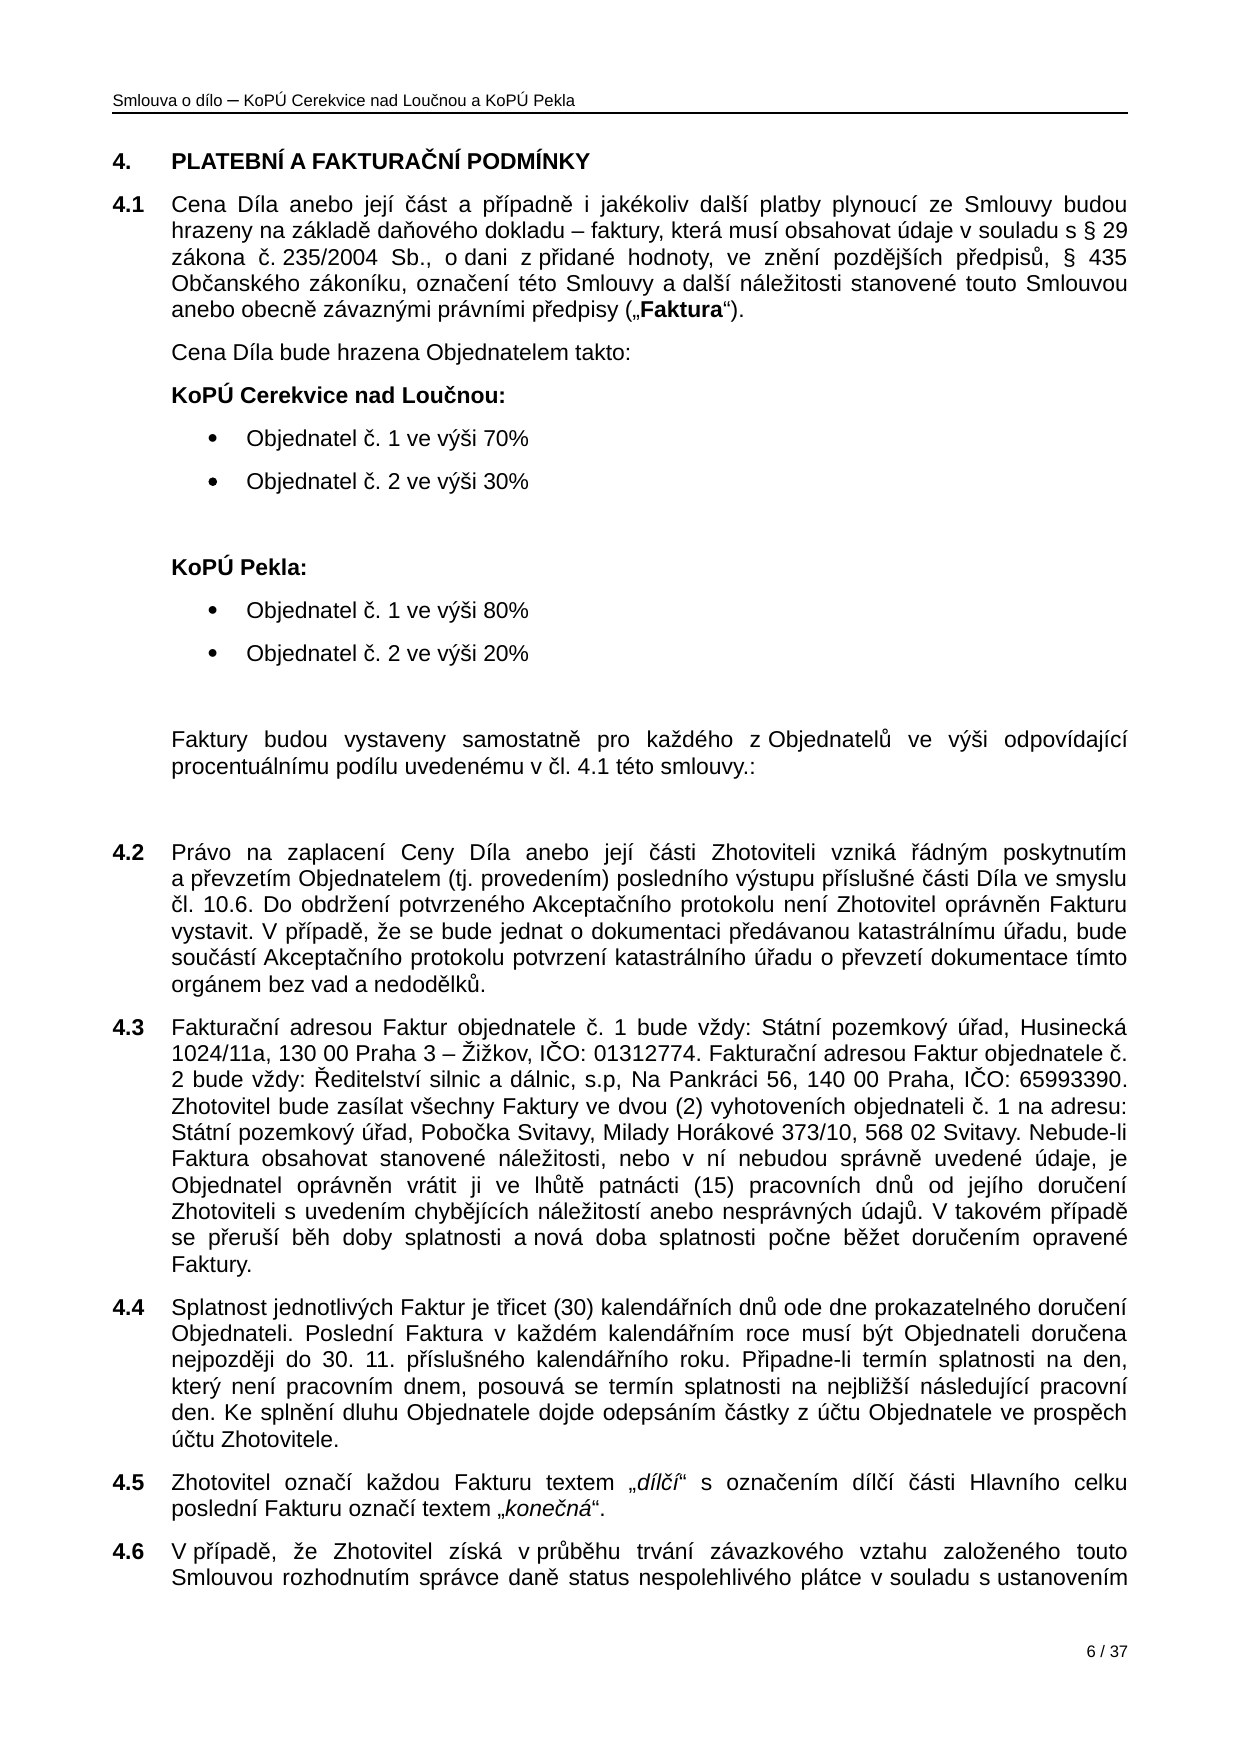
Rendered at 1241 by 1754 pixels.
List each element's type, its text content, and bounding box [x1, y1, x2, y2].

list Objednatel č. 1 ve výši 70% [209, 425, 1128, 452]
text Splatnost jednotlivých Faktur je třicet (30) kalendářních dnů ode dne prokazatelného doručení Objednateli. Poslední Faktura v každém kalendářním roce musí být Objednateli doručena nejpozději do 30. 11. příslušného kalendářního roku. Připadne-li termín splatnosti na den, který není pracovním dnem, posouvá se termín splatnosti na nejbližší následující pracovní den. Ke splnění dluhu Objednatele dojde odepsáním částky z účtu Objednatele ve prospěch účtu Zhotovitele. [112, 1294, 1128, 1452]
text Zhotovitel označí každou Fakturu textem „dílčí“ s označením dílčí části Hlavního celku poslední Fakturu označí textem „konečná“. [112, 1468, 1128, 1521]
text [112, 1538, 1128, 1591]
list Objednatel č. 1 ve výši 80% [209, 597, 1128, 624]
list Objednatel č. 2 ve výši 30% [209, 468, 1128, 494]
list KoPÚ Pekla: [171, 554, 1128, 581]
text Právo na zaplacení Ceny Díla anebo její části Zhotoviteli vzniká řádným poskytnutím a převzetím Objednatelem (tj. provedením) posledního výstupu příslušné části Díla ve smyslu čl. 10.6. Do obdržení potvrzeného Akceptačního protokolu není Zhotovitel oprávněn Fakturu vystavit. V případě, že se bude jednat o dokumentaci předávanou katastrálnímu úřadu, bude součástí Akceptačního protokolu potvrzení katastrálního úřadu o převzetí dokumentace tímto orgánem bez vad a nedodělků. [112, 839, 1128, 997]
list KoPÚ Cerekvice nad Loučnou: [171, 382, 1128, 408]
list Cena Díla bude hrazena Objednatelem takto: [171, 339, 1128, 366]
list Faktury budou vystaveny samostatně pro každého z Objednatelů ve výši odpovídající procentuálnímu podílu uvedenému v čl. 4.1 této smlouvy.: [171, 726, 1128, 779]
text Cena Díla anebo její část a případně i jakékoliv další platby plynoucí ze Smlouvy budou hrazeny na základě daňového dokladu – faktury, která musí obsahovat údaje v souladu s § 29 zákona č. 235/2004 Sb., o dani z přidané hodnoty, ve znění pozdějších předpisů, § 435 Občanského zákoníku, označení této Smlouvy a další náležitosti stanovené touto Smlouvou anebo obecně závaznými právními předpisy („Faktura“). [112, 191, 1128, 322]
text Fakturační adresou Faktur objednatele č. 1 bude vždy: Státní pozemkový úřad, Husinecká 1024/11a, 130 00 Praha 3 – Žižkov, IČO: 01312774. Fakturační adresou Faktur objednatele č. 2 bude vždy: Ředitelství silnic a dálnic, s.p, Na Pankráci 56, 140 00 Praha, IČO: 65993390. Zhotovitel bude zasílat všechny Faktury ve dvou (2) vyhotoveních objednateli č. 1 na adresu: Státní pozemkový úřad, Pobočka Svitavy, Milady Horákové 373/10, 568 02 Svitavy. Nebude-li Faktura obsahovat stanovené náležitosti, nebo v ní nebudou správně uvedené údaje, je Objednatel oprávněn vrátit ji ve lhůtě patnácti (15) pracovních dnů od jejího doručení Zhotoviteli s uvedením chybějících náležitostí anebo nesprávných údajů. V takovém případě se přeruší běh doby splatnosti a nová doba splatnosti počne běžet doručením opravené Faktury. [112, 1013, 1128, 1277]
text Platební a fakturační podmínky [112, 148, 1128, 174]
list Objednatel č. 2 ve výši 20% [209, 640, 1128, 667]
